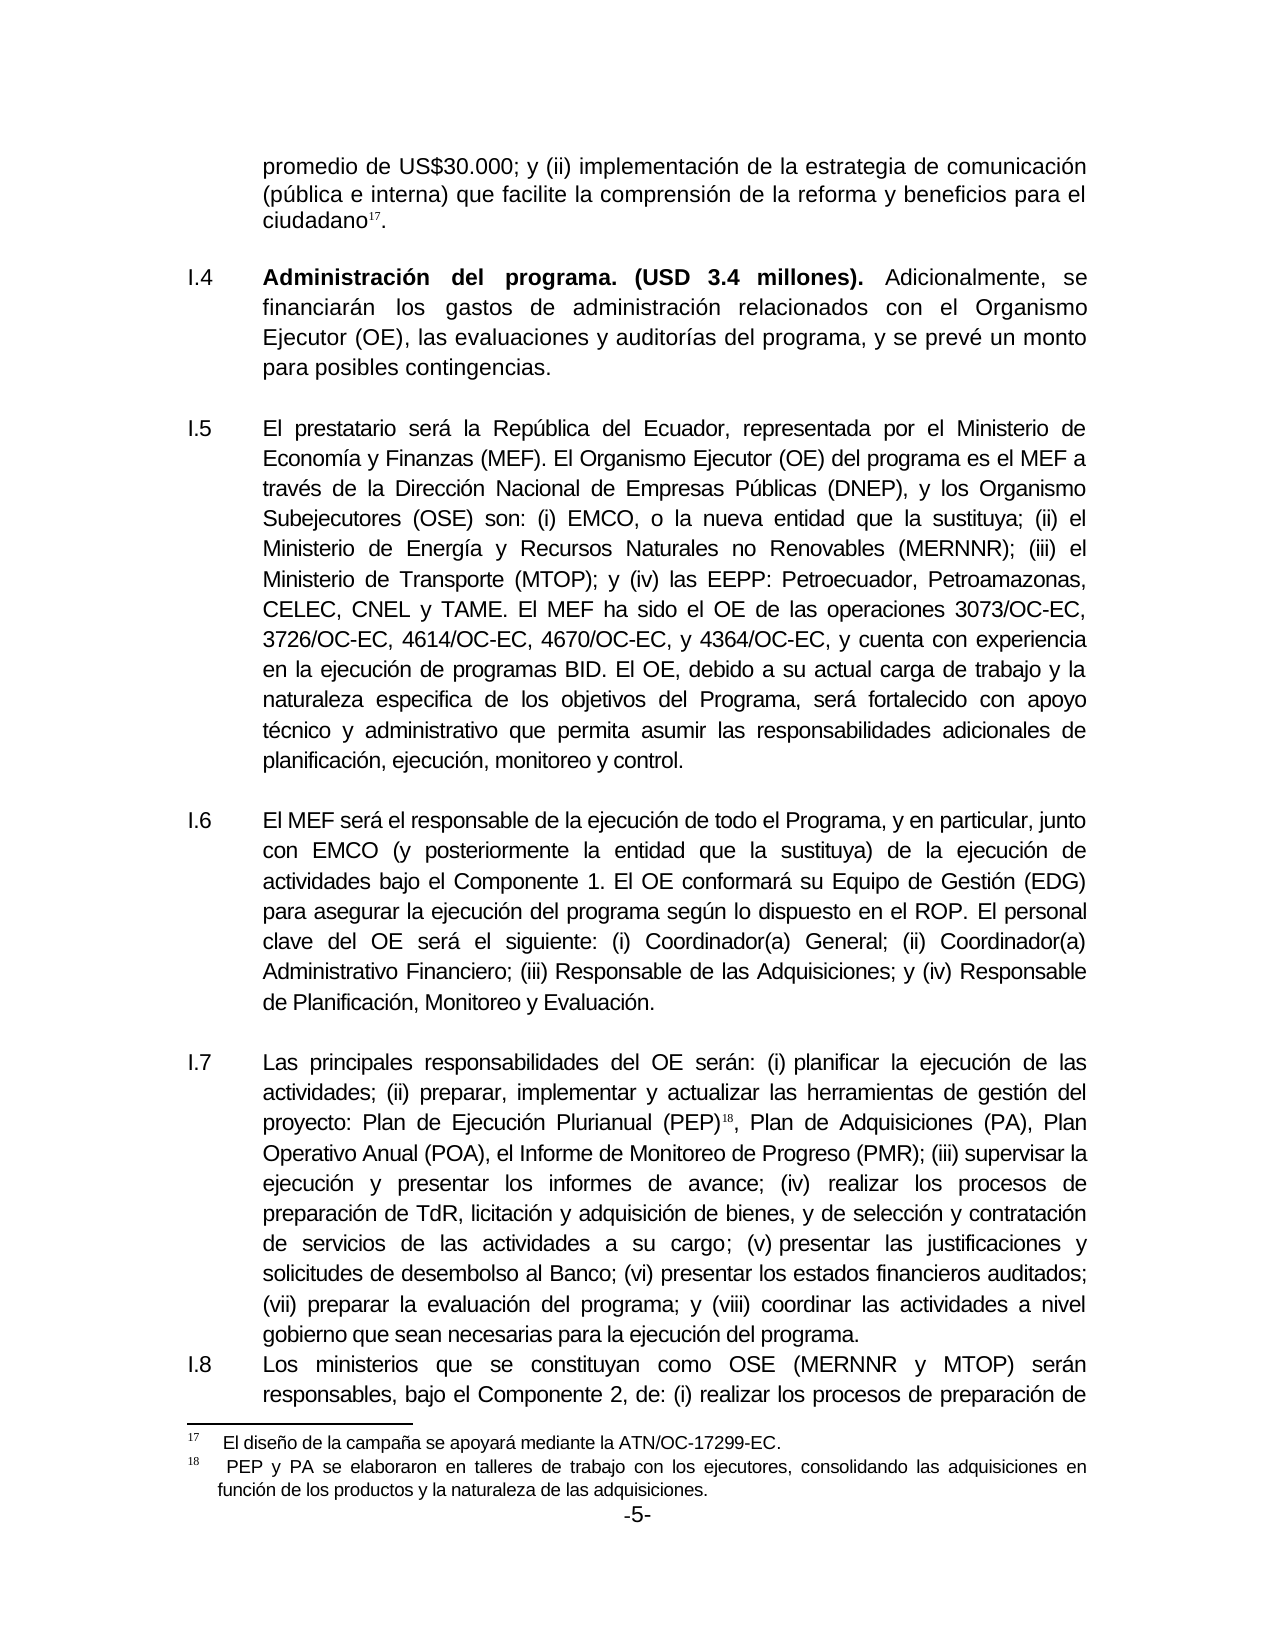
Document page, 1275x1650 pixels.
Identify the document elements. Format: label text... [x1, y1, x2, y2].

list El MEF será el responsable de la ejecución de todo el Programa, y en particular, junto con EMCO (y posteriormente la entidad que la sustituya) de la ejecución de actividades bajo el Componente 1. El OE conformará su Equipo de Gestión (EDG) para asegurar la ejecución del programa según lo dispuesto en el ROP. El personal clave del OE será el siguiente: (i) Coordinador(a) General; (ii) Coordinador(a) Administrativo Financiero; (iii) Responsable de las Adquisiciones; y (iv) Responsable de Planificación, Monitoreo y Evaluación. [187, 807, 1087, 1015]
list El prestatario será la República del Ecuador, representada por el Ministerio de Economía y Finanzas (MEF). El Organismo Ejecutor (OE) del programa es el MEF a través de la Dirección Nacional de Empresas Públicas (DNEP), y los Organismo Subejecutores (OSE) son: (i) EMCO, o la nueva entidad que la sustituya; (ii) el Ministerio de Energía y Recursos Naturales no Renovables (MERNNR); (iii) el Ministerio de Transporte (MTOP); y (iv) las EEPP: Petroecuador, Petroamazonas, CELEC, CNEL y TAME. El MEF ha sido el OE de las operaciones 3073/OC-EC, 3726/OC-EC, 4614/OC-EC, 4670/OC-EC, y 4364/OC-EC, y cuenta con experiencia en la ejecución de programas BID. El OE, debido a su actual carga de trabajo y la naturaleza especifica de los objetivos del Programa, será fortalecido con apoyo técnico y administrativo que permita asumir las responsabilidades adicionales de planificación, ejecución, monitoreo y control. [187, 414, 1087, 773]
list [187, 1351, 1087, 1407]
list Administración del programa. (USD 3.4 millones). Adicionalmente, se financiarán los gastos de administración relacionados con el Organismo Ejecutor (OE), las evaluaciones y auditorías del programa, y se prevé un monto para posibles contingencias. [187, 263, 1087, 380]
list Subcomponente 2.2. Mejora de la gestión y optimización del TH. Se financiará: (i) desvinculaciones del personal derivado de las consultorías de optimización financiadas por el Programa, de las EEPP EMCO, Petroecuador, Petroamazonas, CELEC, CNEL y Tame. Para ello, se apoyará el financiamiento de desvinculaciones priorizadas en las modalidades: (a) obligatoria por edad (más de 70 años); (b) voluntaria por enfermedad catastrófica, invalidez o discapacidad; (c) renuncia voluntaria; y (d) supresión de puestos,, las cuales deberán cumplir con los requisitos de elegibilidad y demás requerimientos establecidos para tal fin en el Reglamento Operativo del Programa (ROP). Dichas modalidades se encuentran avaladas por el marco legal vigente (Ley Orgánica de Servicio Público (LOSEP) y LOEP). Estas jubilaciones beneficiarán a aproximadamente 3.350 empleados de dichas EEPP; con una bonificación promedio de US$30.000; y (ii) implementación de la estrategia de comunicación (pública e interna) que facilite la comprensión de la reforma y beneficios para el ciudadano. [225, 150, 1087, 233]
list Las principales responsabilidades del OE serán: (i) planificar la ejecución de las actividades; (ii) preparar, implementar y actualizar las herramientas de gestión del proyecto: Plan de Ejecución Plurianual (PEP), Plan de Adquisiciones (PA), Plan Operativo Anual (POA), el Informe de Monitoreo de Progreso (PMR); (iii) supervisar la ejecución y presentar los informes de avance; (iv) realizar los procesos de preparación de TdR, licitación y adquisición de bienes, y de selección y contratación de servicios de las actividades a su cargo; (v) presentar las justificaciones y solicitudes de desembolso al Banco; (vi) presentar los estados financieros auditados; (vii) preparar la evaluación del programa; y (viii) coordinar las actividades a nivel gobierno que sean necesarias para la ejecución del programa. [187, 1049, 1087, 1347]
